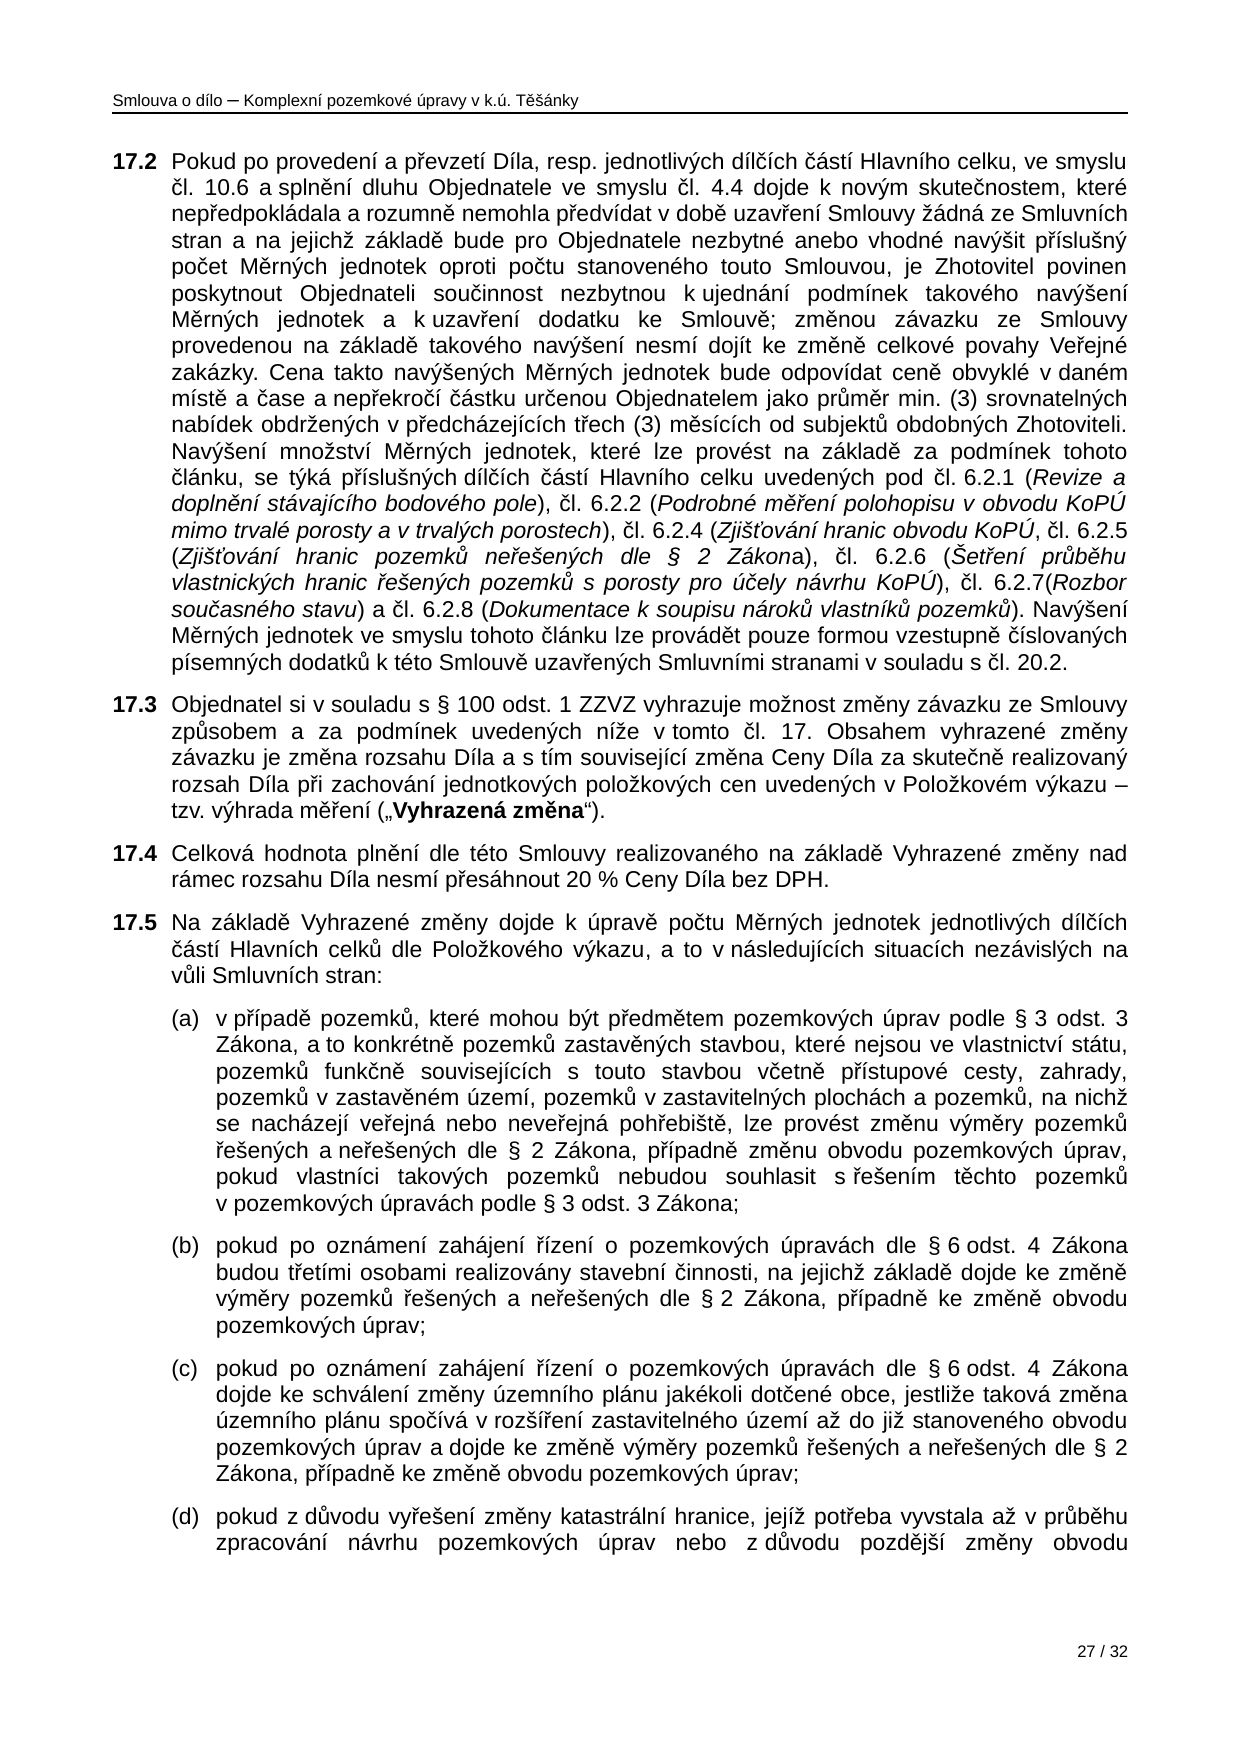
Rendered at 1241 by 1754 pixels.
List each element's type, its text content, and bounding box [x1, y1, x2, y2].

list pokud po oznámení zahájení řízení o pozemkových úpravách dle § 6 odst. 4 Zákona dojde ke schválení změny územního plánu jakékoli dotčené obce, jestliže taková změna územního plánu spočívá v rozšíření zastavitelného území až do již stanoveného obvodu pozemkových úprav a dojde ke změně výměry pozemků řešených a neřešených dle § 2 Zákona, případně ke změně obvodu pozemkových úprav; [171, 1354, 1128, 1486]
text Na základě Vyhrazené změny dojde k úpravě počtu Měrných jednotek jednotlivých dílčích částí Hlavních celků dle Položkového výkazu, a to v následujících situacích nezávislých na vůli Smluvních stran: [112, 909, 1128, 988]
text Pokud po provedení a převzetí Díla, resp. jednotlivých dílčích částí Hlavního celku, ve smyslu čl. 10.6 a splnění dluhu Objednatele ve smyslu čl. 4.4 dojde k novým skutečnostem, které nepředpokládala a rozumně nemohla předvídat v době uzavření Smlouvy žádná ze Smluvních stran a na jejichž základě bude pro Objednatele nezbytné anebo vhodné navýšit příslušný počet Měrných jednotek oproti počtu stanoveného touto Smlouvou, je Zhotovitel povinen poskytnout Objednateli součinnost nezbytnou k ujednání podmínek takového navýšení Měrných jednotek a k uzavření dodatku ke Smlouvě; změnou závazku ze Smlouvy provedenou na základě takového navýšení nesmí dojít ke změně celkové povahy Veřejné zakázky. Cena takto navýšených Měrných jednotek bude odpovídat ceně obvyklé v daném místě a čase a nepřekročí částku určenou Objednatelem jako průměr min. (3) srovnatelných nabídek obdržených v předcházejících třech (3) měsících od subjektů obdobných Zhotoviteli. Navýšení množství Měrných jednotek, které lze provést na základě za podmínek tohoto článku, se týká příslušných dílčích částí Hlavního celku uvedených pod čl. 6.2.1 (Revize a doplnění stávajícího bodového pole), čl. 6.2.2 (Podrobné měření polohopisu v obvodu KoPÚ mimo trvalé porosty a v trvalých porostech), čl. 6.2.4 (Zjišťování hranic obvodu KoPÚ, čl. 6.2.5 (Zjišťování hranic pozemků neřešených dle § 2 Zákona), čl. 6.2.6 (Šetření průběhu vlastnických hranic řešených pozemků s porosty pro účely návrhu KoPÚ), čl. 6.2.7(Rozbor současného stavu) a čl. 6.2.8 (Dokumentace k soupisu nároků vlastníků pozemků). Navýšení Měrných jednotek ve smyslu tohoto článku lze provádět pouze formou vzestupně číslovaných písemných dodatků k této Smlouvě uzavřených Smluvními stranami v souladu s čl. 20.2. [112, 148, 1128, 675]
text Celková hodnota plnění dle této Smlouvy realizovaného na základě Vyhrazené změny nad rámec rozsahu Díla nesmí přesáhnout 20 % Ceny Díla bez DPH. [112, 840, 1128, 893]
list v případě pozemků, které mohou být předmětem pozemkových úprav podle § 3 odst. 3 Zákona, a to konkrétně pozemků zastavěných stavbou, které nejsou ve vlastnictví státu, pozemků funkčně souvisejících s touto stavbou včetně přístupové cesty, zahrady, pozemků v zastavěném území, pozemků v zastavitelných plochách a pozemků, na nichž se nacházejí veřejná nebo neveřejná pohřebiště, lze provést změnu výměry pozemků řešených a neřešených dle § 2 Zákona, případně změnu obvodu pozemkových úprav, pokud vlastníci takových pozemků nebudou souhlasit s řešením těchto pozemků v pozemkových úpravách podle § 3 odst. 3 Zákona; [171, 1005, 1128, 1216]
text Objednatel si v souladu s § 100 odst. 1 ZZVZ vyhrazuje možnost změny závazku ze Smlouvy způsobem a za podmínek uvedených níže v tomto čl. 17. Obsahem vyhrazené změny závazku je změna rozsahu Díla a s tím související změna Ceny Díla za skutečně realizovaný rozsah Díla při zachování jednotkových položkových cen uvedených v Položkovém výkazu – tzv. výhrada měření („Vyhrazená změna“). [112, 691, 1128, 823]
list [171, 1503, 1128, 1556]
list pokud po oznámení zahájení řízení o pozemkových úpravách dle § 6 odst. 4 Zákona budou třetími osobami realizovány stavební činnosti, na jejichž základě dojde ke změně výměry pozemků řešených a neřešených dle § 2 Zákona, případně ke změně obvodu pozemkových úprav; [171, 1232, 1128, 1338]
